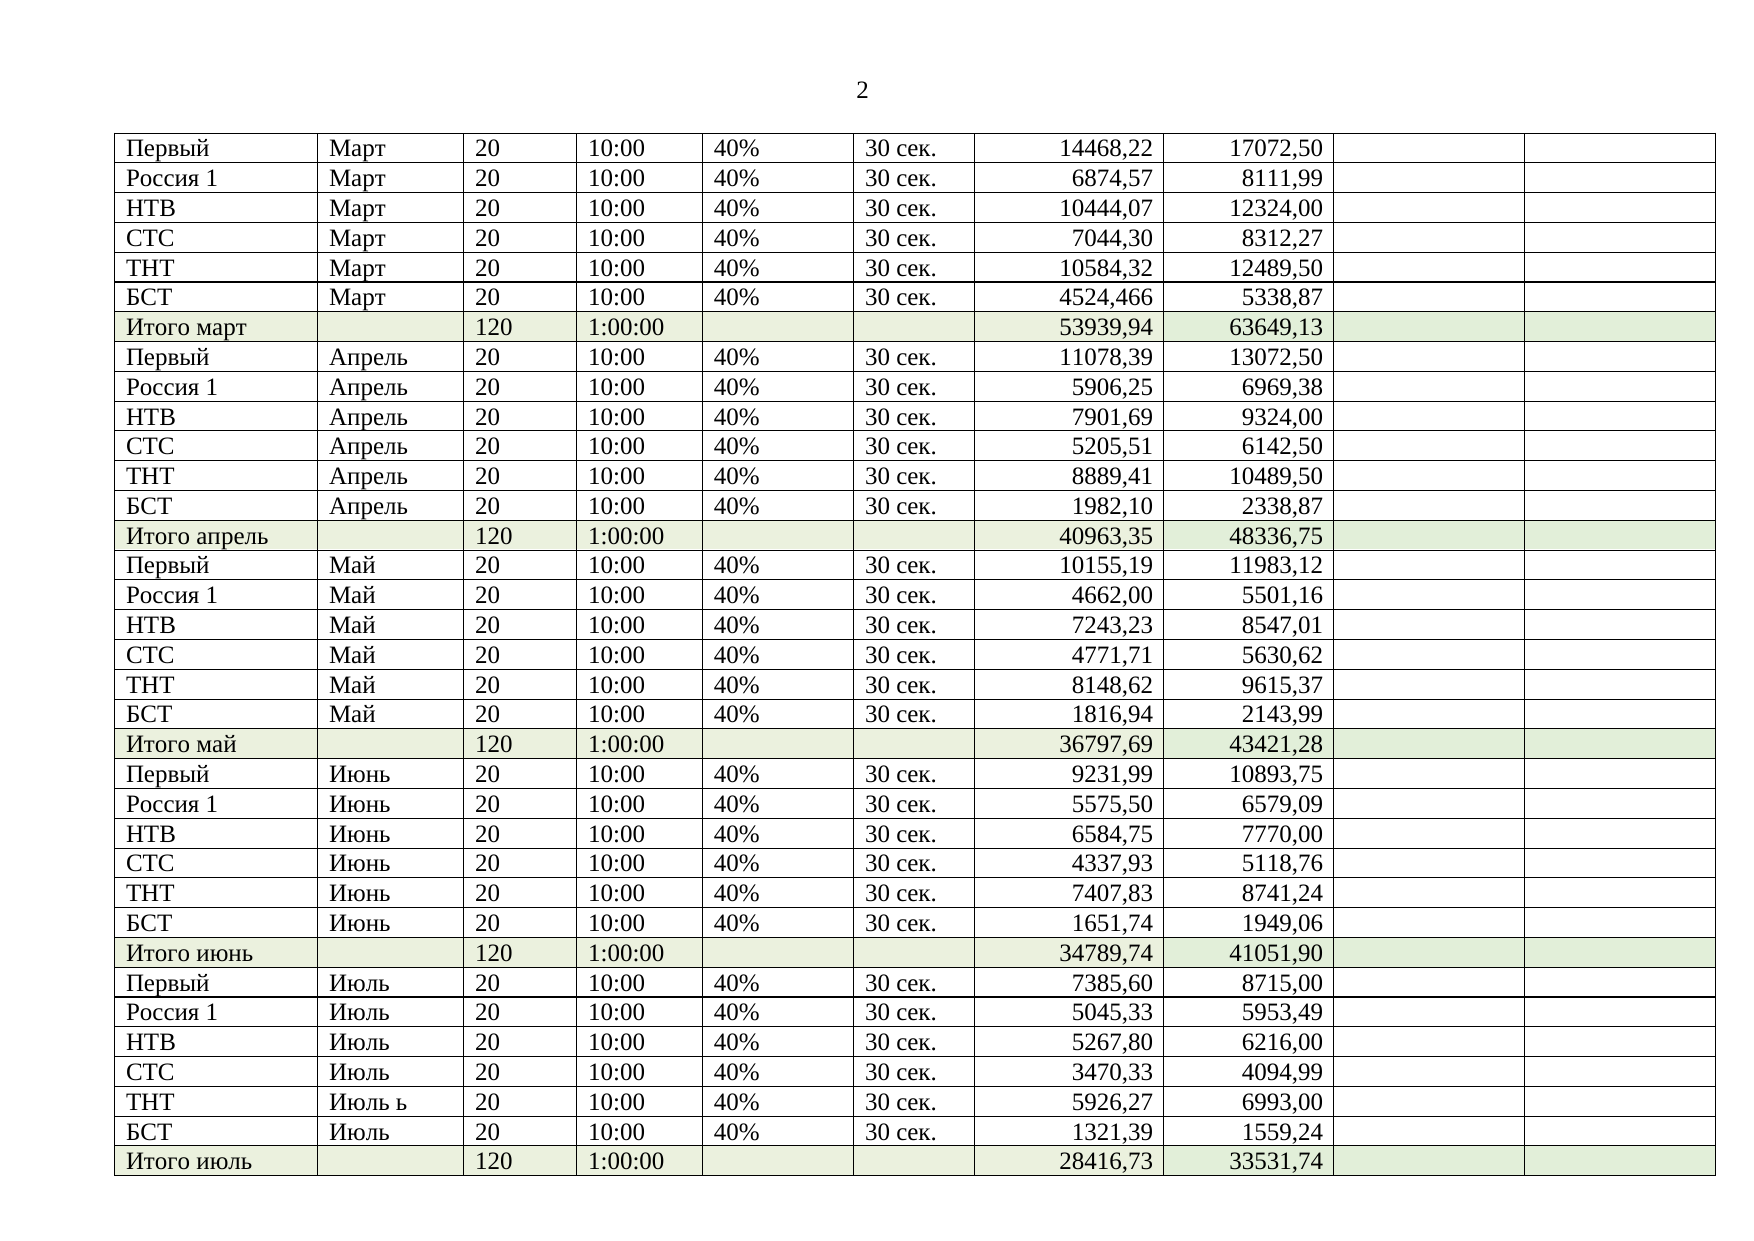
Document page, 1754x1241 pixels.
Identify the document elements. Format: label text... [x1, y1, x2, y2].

table_cell Апрель [318, 342, 463, 371]
table_cell НТВ [115, 610, 317, 639]
table_cell ТНТ [115, 878, 317, 907]
table_cell 40% [703, 283, 853, 311]
table_cell 10:00 [577, 640, 702, 669]
table_cell 10:00 [577, 1087, 702, 1116]
table_cell 2143,99 [1164, 700, 1333, 728]
table_cell 9231,99 [975, 759, 1163, 788]
table_cell [1334, 640, 1524, 669]
table_cell [1334, 193, 1524, 222]
table_cell 10:00 [577, 342, 702, 371]
table_cell 5630,62 [1164, 640, 1333, 669]
table_cell [1525, 700, 1715, 728]
table_cell 10155,19 [975, 551, 1163, 579]
table_cell 4771,71 [975, 640, 1163, 669]
table_cell 30 сек. [854, 610, 974, 639]
table_cell [1334, 849, 1524, 877]
table_cell [1334, 461, 1524, 490]
table_cell 20 [464, 223, 576, 252]
table_cell [1525, 193, 1715, 222]
table_cell 7770,00 [1164, 819, 1333, 847]
table_cell [1334, 998, 1524, 1026]
table_cell 7385,60 [975, 968, 1163, 996]
table_cell НТВ [115, 193, 317, 222]
table_cell Апрель [318, 431, 463, 460]
table_cell [1334, 312, 1524, 341]
table_cell Июнь [318, 849, 463, 877]
table_cell [1525, 849, 1715, 877]
table_cell Итого июнь [115, 938, 317, 967]
table_cell 30 сек. [854, 580, 974, 609]
table_cell 36797,69 [975, 729, 1163, 758]
table_cell 10:00 [577, 789, 702, 818]
table_cell ТНТ [115, 461, 317, 490]
table_cell [1334, 580, 1524, 609]
table_cell 40963,35 [975, 521, 1163, 549]
table_cell 63649,13 [1164, 312, 1333, 341]
table_cell 40% [703, 193, 853, 222]
table_cell 40% [703, 878, 853, 907]
table_cell [1334, 253, 1524, 281]
table_cell 30 сек. [854, 283, 974, 311]
table_cell 30 сек. [854, 1027, 974, 1056]
table_cell 40% [703, 759, 853, 788]
table_cell Март [318, 134, 463, 162]
table_cell 10893,75 [1164, 759, 1333, 788]
table_cell 40% [703, 1087, 853, 1116]
table_cell 20 [464, 849, 576, 877]
table_cell БСТ [115, 700, 317, 728]
table_cell ТНТ [115, 253, 317, 281]
table_cell 10:00 [577, 610, 702, 639]
table_cell 30 сек. [854, 193, 974, 222]
table_cell 1321,39 [975, 1117, 1163, 1145]
table_cell 4524,466 [975, 283, 1163, 311]
table_cell Первый [115, 551, 317, 579]
table_cell 30 сек. [854, 461, 974, 490]
table_cell 30 сек. [854, 878, 974, 907]
table_cell [1334, 759, 1524, 788]
table_cell 10444,07 [975, 193, 1163, 222]
table_cell 30 сек. [854, 134, 974, 162]
table_cell Июль ь [318, 1087, 463, 1116]
table_cell [1334, 878, 1524, 907]
table_cell [1525, 998, 1715, 1026]
table_cell [1525, 431, 1715, 460]
table_cell 20 [464, 342, 576, 371]
table_cell [1525, 1146, 1715, 1175]
table_cell [318, 1146, 463, 1175]
table_cell Март [318, 193, 463, 222]
table_cell Апрель [318, 491, 463, 520]
table_cell 20 [464, 551, 576, 579]
table_cell 5045,33 [975, 998, 1163, 1026]
table_cell 40% [703, 700, 853, 728]
table_cell 30 сек. [854, 431, 974, 460]
table_cell 120 [464, 729, 576, 758]
table_cell [1334, 610, 1524, 639]
table_cell [1334, 1146, 1524, 1175]
table_cell НТВ [115, 1027, 317, 1056]
table_cell [1334, 968, 1524, 996]
table_cell 5338,87 [1164, 283, 1333, 311]
table_cell [1525, 789, 1715, 818]
table_cell 20 [464, 431, 576, 460]
table_cell 40% [703, 342, 853, 371]
table_cell 30 сек. [854, 700, 974, 728]
table_cell 40% [703, 789, 853, 818]
table_cell 20 [464, 253, 576, 281]
table_cell 11983,12 [1164, 551, 1333, 579]
table_cell 28416,73 [975, 1146, 1163, 1175]
table_cell 30 сек. [854, 551, 974, 579]
table_cell СТС [115, 1057, 317, 1086]
table_cell 40% [703, 580, 853, 609]
table_cell Май [318, 670, 463, 698]
table_cell 4094,99 [1164, 1057, 1333, 1086]
table_cell 12489,50 [1164, 253, 1333, 281]
table_cell 1982,10 [975, 491, 1163, 520]
table_cell 6969,38 [1164, 372, 1333, 401]
table_cell 10:00 [577, 223, 702, 252]
table_cell [1334, 819, 1524, 847]
table_cell [1334, 283, 1524, 311]
table_cell 6216,00 [1164, 1027, 1333, 1056]
table_cell Июль [318, 968, 463, 996]
table_cell [1334, 729, 1524, 758]
table_cell 30 сек. [854, 253, 974, 281]
table_cell Апрель [318, 372, 463, 401]
table_cell 40% [703, 1027, 853, 1056]
table_cell 5953,49 [1164, 998, 1333, 1026]
table_cell 40% [703, 253, 853, 281]
table_cell [1525, 163, 1715, 192]
table_cell [1525, 253, 1715, 281]
table_cell 40% [703, 431, 853, 460]
table_cell [1525, 1117, 1715, 1145]
table_cell 1816,94 [975, 700, 1163, 728]
table_cell 43421,28 [1164, 729, 1333, 758]
table_cell 30 сек. [854, 640, 974, 669]
table_cell 30 сек. [854, 670, 974, 698]
table_cell [1525, 610, 1715, 639]
table_cell 120 [464, 312, 576, 341]
table_cell 6579,09 [1164, 789, 1333, 818]
table_cell 1:00:00 [577, 729, 702, 758]
table_cell 8741,24 [1164, 878, 1333, 907]
table_cell 11078,39 [975, 342, 1163, 371]
table_cell 10:00 [577, 551, 702, 579]
table_cell Май [318, 640, 463, 669]
table_cell 40% [703, 402, 853, 430]
table_cell Апрель [318, 402, 463, 430]
table_cell 10:00 [577, 908, 702, 937]
table_cell 10:00 [577, 700, 702, 728]
table_cell Первый [115, 342, 317, 371]
table_cell Первый [115, 968, 317, 996]
table_cell Июнь [318, 819, 463, 847]
table_cell 8547,01 [1164, 610, 1333, 639]
table_cell 40% [703, 461, 853, 490]
table_cell 8111,99 [1164, 163, 1333, 192]
table_cell БСТ [115, 1117, 317, 1145]
table_cell Май [318, 551, 463, 579]
table_cell Июнь [318, 878, 463, 907]
table_cell [703, 312, 853, 341]
table_cell 20 [464, 1117, 576, 1145]
table_cell 10:00 [577, 670, 702, 698]
table_cell 30 сек. [854, 372, 974, 401]
table_cell БСТ [115, 491, 317, 520]
table_cell [1525, 312, 1715, 341]
table_cell [703, 729, 853, 758]
table_cell [1525, 1057, 1715, 1086]
table_cell 5575,50 [975, 789, 1163, 818]
table_cell 20 [464, 998, 576, 1026]
table_cell [1525, 134, 1715, 162]
table_cell 30 сек. [854, 819, 974, 847]
table_cell Март [318, 253, 463, 281]
table_cell [1525, 551, 1715, 579]
table_cell 2338,87 [1164, 491, 1333, 520]
table_cell 120 [464, 1146, 576, 1175]
table_cell 12324,00 [1164, 193, 1333, 222]
table_cell 10:00 [577, 968, 702, 996]
table_cell 9324,00 [1164, 402, 1333, 430]
table_cell 30 сек. [854, 968, 974, 996]
table_cell 40% [703, 1057, 853, 1086]
table_cell 10:00 [577, 253, 702, 281]
table_cell 40% [703, 849, 853, 877]
table_cell 3470,33 [975, 1057, 1163, 1086]
table_cell 20 [464, 1027, 576, 1056]
table_cell 20 [464, 163, 576, 192]
table_cell [318, 729, 463, 758]
table_cell 10:00 [577, 163, 702, 192]
table_cell 10:00 [577, 491, 702, 520]
table_cell 20 [464, 700, 576, 728]
table_cell 120 [464, 938, 576, 967]
table_cell 5501,16 [1164, 580, 1333, 609]
table_cell 20 [464, 789, 576, 818]
table_cell [854, 312, 974, 341]
table_cell 14468,22 [975, 134, 1163, 162]
table_cell СТС [115, 223, 317, 252]
table_cell Апрель [318, 461, 463, 490]
table_cell СТС [115, 431, 317, 460]
table_cell 33531,74 [1164, 1146, 1333, 1175]
table_cell 10:00 [577, 878, 702, 907]
table_cell 1:00:00 [577, 938, 702, 967]
table_cell Июнь [318, 759, 463, 788]
table_cell 20 [464, 491, 576, 520]
table_cell Россия 1 [115, 372, 317, 401]
table_cell 20 [464, 819, 576, 847]
table_cell [1334, 789, 1524, 818]
table_cell 6584,75 [975, 819, 1163, 847]
table_cell [854, 521, 974, 549]
table_cell 10:00 [577, 849, 702, 877]
table_cell 40% [703, 968, 853, 996]
table_cell 30 сек. [854, 491, 974, 520]
table_cell 20 [464, 670, 576, 698]
table_cell 30 сек. [854, 1087, 974, 1116]
table_cell 6142,50 [1164, 431, 1333, 460]
table_cell 10:00 [577, 461, 702, 490]
table_cell [1525, 461, 1715, 490]
table_cell 30 сек. [854, 223, 974, 252]
table_cell 8715,00 [1164, 968, 1333, 996]
table_cell 30 сек. [854, 1057, 974, 1086]
table_cell Июль [318, 998, 463, 1026]
table_cell 10:00 [577, 580, 702, 609]
table_cell Итого март [115, 312, 317, 341]
table_cell 40% [703, 134, 853, 162]
table_cell ТНТ [115, 670, 317, 698]
table_cell 41051,90 [1164, 938, 1333, 967]
table_cell 30 сек. [854, 402, 974, 430]
table_cell Россия 1 [115, 789, 317, 818]
table_cell 40% [703, 670, 853, 698]
table_cell [1334, 342, 1524, 371]
table_cell [1525, 640, 1715, 669]
table_cell [1525, 908, 1715, 937]
table_cell [1525, 342, 1715, 371]
table_cell [854, 729, 974, 758]
table_cell 30 сек. [854, 1117, 974, 1145]
table_cell Россия 1 [115, 580, 317, 609]
table_cell 10:00 [577, 819, 702, 847]
table_cell 7243,23 [975, 610, 1163, 639]
table_cell [1525, 372, 1715, 401]
table_cell 40% [703, 163, 853, 192]
table_cell 40% [703, 640, 853, 669]
table_cell [1525, 968, 1715, 996]
table_cell [1334, 431, 1524, 460]
table_cell [1525, 878, 1715, 907]
table_cell 10:00 [577, 1057, 702, 1086]
table_cell 6993,00 [1164, 1087, 1333, 1116]
table_cell 120 [464, 521, 576, 549]
table_cell 30 сек. [854, 789, 974, 818]
table_cell [318, 938, 463, 967]
table_cell 17072,50 [1164, 134, 1333, 162]
table_cell 1:00:00 [577, 521, 702, 549]
table_cell 30 сек. [854, 163, 974, 192]
table_cell 30 сек. [854, 342, 974, 371]
table_cell [1334, 402, 1524, 430]
table_cell ТНТ [115, 1087, 317, 1116]
table_cell Первый [115, 759, 317, 788]
table_cell [703, 938, 853, 967]
table_cell 20 [464, 134, 576, 162]
table_cell 13072,50 [1164, 342, 1333, 371]
table_cell 20 [464, 610, 576, 639]
table_cell [1525, 1087, 1715, 1116]
table_cell [1334, 908, 1524, 937]
table_cell БСТ [115, 908, 317, 937]
table_cell [703, 521, 853, 549]
table_cell 1651,74 [975, 908, 1163, 937]
table_cell 10:00 [577, 134, 702, 162]
table_cell 40% [703, 223, 853, 252]
table_cell Май [318, 580, 463, 609]
table_cell 10:00 [577, 1027, 702, 1056]
table_cell 20 [464, 878, 576, 907]
table_cell [1525, 283, 1715, 311]
table_cell 30 сек. [854, 998, 974, 1026]
table_cell Март [318, 223, 463, 252]
table_cell [1334, 134, 1524, 162]
table_cell 10:00 [577, 283, 702, 311]
table_cell Июль [318, 1117, 463, 1145]
table_cell 1:00:00 [577, 1146, 702, 1175]
table_cell Март [318, 283, 463, 311]
table_cell 5926,27 [975, 1087, 1163, 1116]
table_cell 10:00 [577, 372, 702, 401]
table_cell [1525, 1027, 1715, 1056]
table_cell [1525, 223, 1715, 252]
table_cell НТВ [115, 819, 317, 847]
table_cell [703, 1146, 853, 1175]
table_cell 5267,80 [975, 1027, 1163, 1056]
table_cell Июнь [318, 789, 463, 818]
table_cell [1525, 521, 1715, 549]
table_cell 1559,24 [1164, 1117, 1333, 1145]
table_cell 8148,62 [975, 670, 1163, 698]
table_cell 40% [703, 491, 853, 520]
table_cell 40% [703, 551, 853, 579]
table_cell 53939,94 [975, 312, 1163, 341]
table_cell 10:00 [577, 402, 702, 430]
table_cell СТС [115, 640, 317, 669]
table_cell 10:00 [577, 759, 702, 788]
table_cell [1334, 163, 1524, 192]
table_cell 1:00:00 [577, 312, 702, 341]
table_cell Итого апрель [115, 521, 317, 549]
table_cell Июль [318, 1027, 463, 1056]
table_cell 20 [464, 193, 576, 222]
table_cell [1334, 223, 1524, 252]
table_cell 20 [464, 372, 576, 401]
table_cell 30 сек. [854, 849, 974, 877]
table_cell 20 [464, 968, 576, 996]
table_cell 34789,74 [975, 938, 1163, 967]
table_cell [1525, 670, 1715, 698]
table_cell [1525, 491, 1715, 520]
table_cell 10:00 [577, 193, 702, 222]
table_cell [854, 938, 974, 967]
table_cell СТС [115, 849, 317, 877]
table_cell Май [318, 700, 463, 728]
table_cell Март [318, 163, 463, 192]
table_cell 40% [703, 908, 853, 937]
table_cell [1334, 670, 1524, 698]
table_cell 48336,75 [1164, 521, 1333, 549]
table_cell [1334, 491, 1524, 520]
table_cell 20 [464, 640, 576, 669]
table_cell Июль [318, 1057, 463, 1086]
table_cell 40% [703, 819, 853, 847]
table_cell 30 сек. [854, 759, 974, 788]
table_cell 4662,00 [975, 580, 1163, 609]
table_cell 10:00 [577, 431, 702, 460]
table_cell 20 [464, 759, 576, 788]
table_cell [1334, 372, 1524, 401]
table_cell 4337,93 [975, 849, 1163, 877]
table_cell [1334, 1057, 1524, 1086]
table_cell [1525, 402, 1715, 430]
table_cell Итого май [115, 729, 317, 758]
table_cell 40% [703, 998, 853, 1026]
table_cell 20 [464, 580, 576, 609]
table_cell Россия 1 [115, 163, 317, 192]
table_cell 10:00 [577, 998, 702, 1026]
table_cell 20 [464, 1057, 576, 1086]
table_cell [1334, 551, 1524, 579]
table_cell [1525, 759, 1715, 788]
table_cell [1334, 700, 1524, 728]
table_cell [1334, 938, 1524, 967]
table_cell 20 [464, 461, 576, 490]
table_cell 40% [703, 372, 853, 401]
table_cell Россия 1 [115, 998, 317, 1026]
table_cell 20 [464, 908, 576, 937]
table_cell [1525, 729, 1715, 758]
table_cell Май [318, 610, 463, 639]
table_cell [1334, 1087, 1524, 1116]
table_cell 5118,76 [1164, 849, 1333, 877]
table_cell [1334, 521, 1524, 549]
table_cell 10:00 [577, 1117, 702, 1145]
table_cell 10584,32 [975, 253, 1163, 281]
table_cell 30 сек. [854, 908, 974, 937]
table_cell 5205,51 [975, 431, 1163, 460]
table_cell 10489,50 [1164, 461, 1333, 490]
table_cell 40% [703, 1117, 853, 1145]
table_cell 20 [464, 283, 576, 311]
table_cell Июнь [318, 908, 463, 937]
table_cell 7901,69 [975, 402, 1163, 430]
table_cell 6874,57 [975, 163, 1163, 192]
table_cell [1334, 1117, 1524, 1145]
table_cell Первый [115, 134, 317, 162]
table_cell 7044,30 [975, 223, 1163, 252]
table_cell 20 [464, 1087, 576, 1116]
table_cell [318, 521, 463, 549]
table_cell [1525, 580, 1715, 609]
table_cell 20 [464, 402, 576, 430]
table_cell 9615,37 [1164, 670, 1333, 698]
table_cell 8312,27 [1164, 223, 1333, 252]
table_cell 7407,83 [975, 878, 1163, 907]
table_cell [1525, 938, 1715, 967]
table_cell [318, 312, 463, 341]
table_cell 40% [703, 610, 853, 639]
table_cell [1334, 1027, 1524, 1056]
table_cell 5906,25 [975, 372, 1163, 401]
table_cell НТВ [115, 402, 317, 430]
table_cell 8889,41 [975, 461, 1163, 490]
table_cell Итого июль [115, 1146, 317, 1175]
table_cell БСТ [115, 283, 317, 311]
table_cell [854, 1146, 974, 1175]
table_cell [1525, 819, 1715, 847]
table_cell 1949,06 [1164, 908, 1333, 937]
